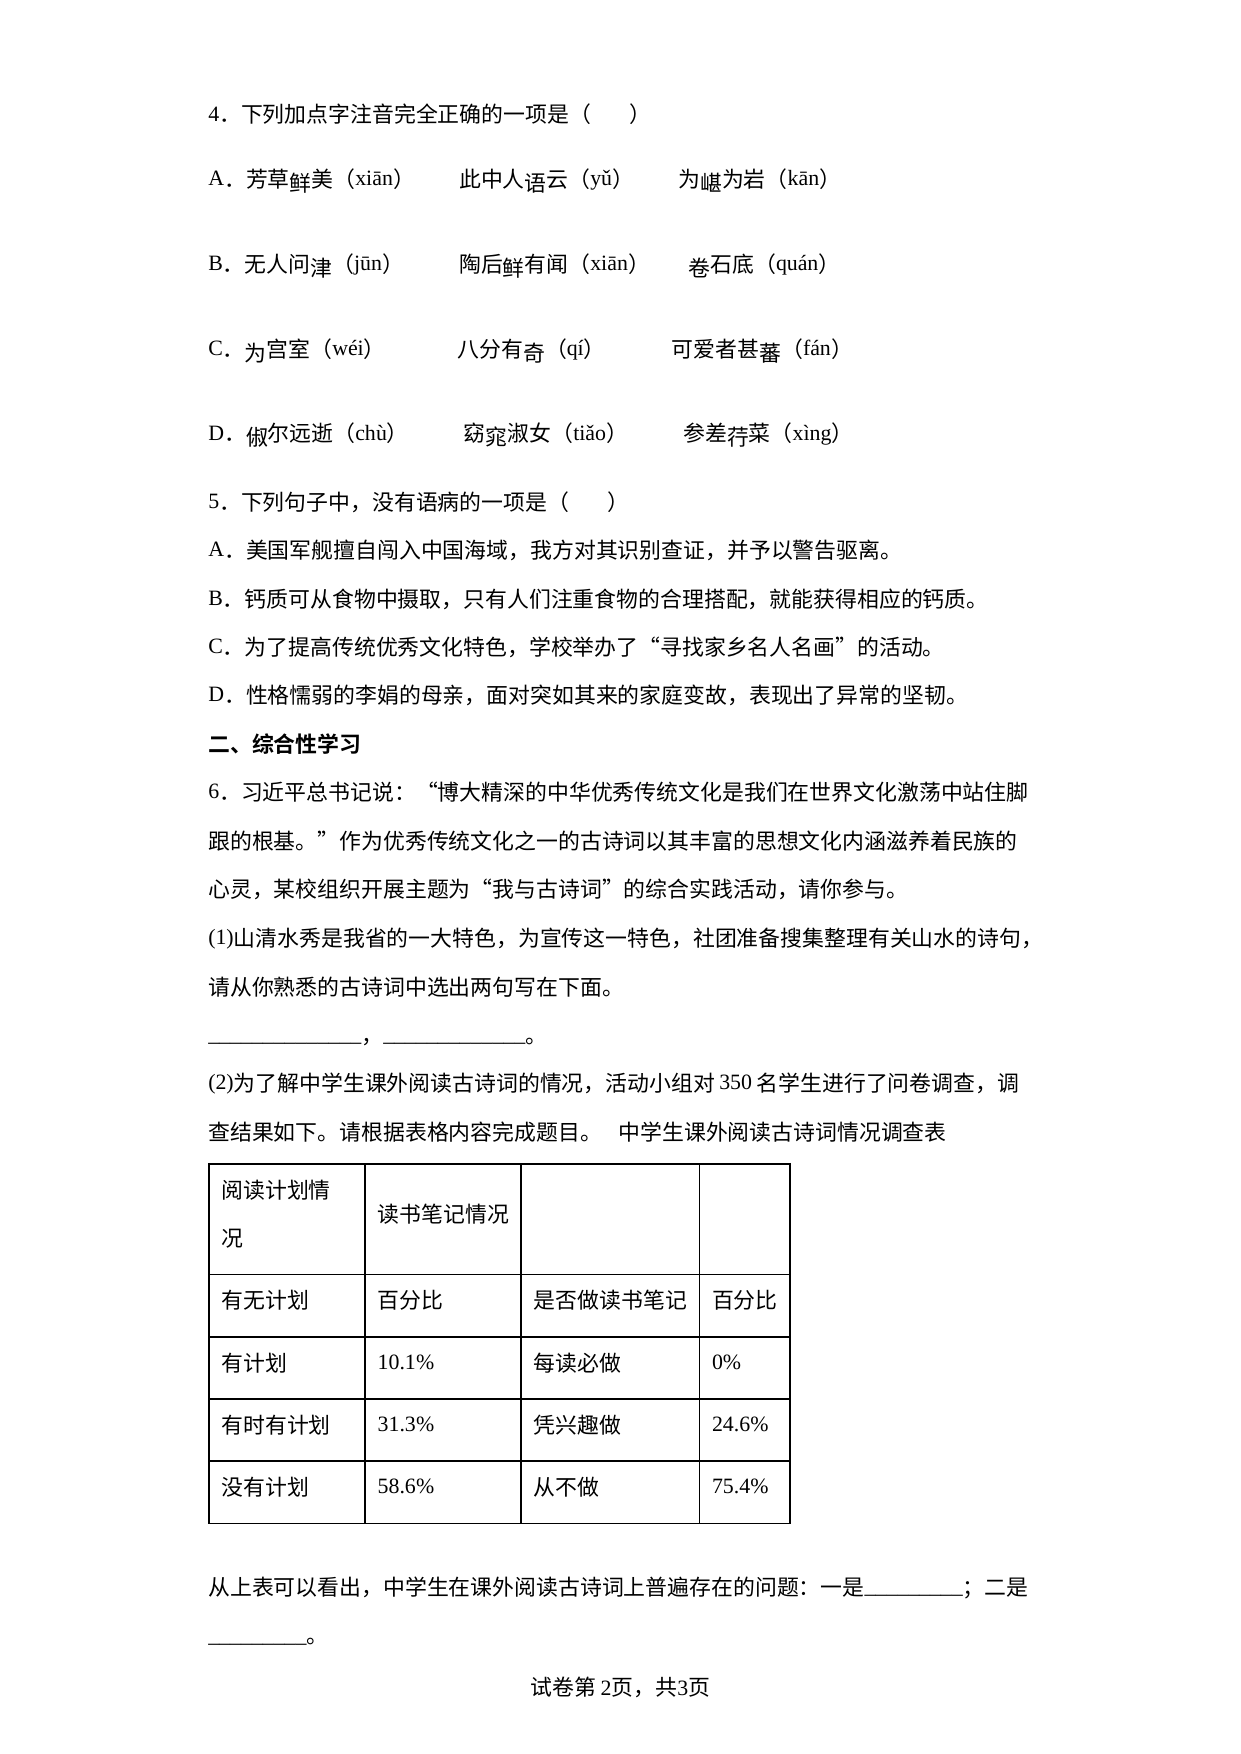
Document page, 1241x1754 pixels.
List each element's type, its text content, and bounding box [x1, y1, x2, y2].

text B．钙质可从食物中摄取，只有人们注重食物的合理搭配，就能获得相应的钙质。 [208, 581, 1032, 614]
table_cell 有时有计划 [210, 1400, 364, 1460]
text D．性格懦弱的李娟的母亲，面对突如其来的家庭变故，表现出了异常的坚韧。 [208, 678, 1032, 710]
text 5．下列句子中，没有语病的一项是（ ） [208, 484, 1032, 517]
table_cell 没有计划 [210, 1462, 364, 1522]
text A．芳草鲜美（xiān） 此中人语云（yǔ） 为嵁为岩（kān） [208, 145, 1032, 210]
table_cell 有计划 [210, 1338, 364, 1398]
text D．俶尔远逝（chù） 窈窕淑女（tiǎo） 参差荇菜（xìng） [208, 400, 1032, 465]
table_header [522, 1165, 699, 1274]
table_cell 有无计划 [210, 1275, 364, 1336]
table_cell 百分比 [366, 1275, 520, 1336]
table_cell 0% [700, 1338, 789, 1398]
text (1)山清水秀是我省的一大特色，为宣传这一特色，社团准备搜集整理有关山水的诗句，请从你熟悉的古诗词中选出两句写在下面。 [208, 920, 1032, 1002]
text 4．下列加点字注音完全正确的一项是（ ） [208, 97, 1032, 129]
table_cell 百分比 [700, 1275, 789, 1336]
table_cell 24.6% [700, 1400, 789, 1460]
text C．为宫室（wéi） 八分有奇（qí） 可爱者甚蕃（fán） [208, 315, 1032, 380]
text 从上表可以看出，中学生在课外阅读古诗词上普遍存在的问题：一是_________；二是_________。 [208, 1569, 1032, 1650]
table_cell 75.4% [700, 1462, 789, 1522]
table_cell 10.1% [366, 1338, 520, 1398]
table_cell 每读必做 [522, 1338, 699, 1398]
table_cell 从不做 [522, 1462, 699, 1522]
table_cell 是否做读书笔记 [522, 1275, 699, 1336]
table_cell 58.6% [366, 1462, 520, 1522]
text B．无人问津（jūn） 陶后鲜有闻（xiān） 卷石底（quán） [208, 230, 1032, 295]
text (2)为了解中学生课外阅读古诗词的情况，活动小组对350名学生进行了问卷调查，调查结果如下。请根据表格内容完成题目。 中学生课外阅读古诗词情况调查表 [208, 1066, 1032, 1147]
text C．为了提高传统优秀文化特色，学校举办了“寻找家乡名人名画”的活动。 [208, 629, 1032, 662]
text A．美国军舰擅自闯入中国海域，我方对其识别查证，并予以警告驱离。 [208, 533, 1032, 565]
text ______________，_____________。 [208, 1017, 1032, 1050]
table_header 阅读计划情况 [210, 1165, 364, 1274]
table_cell 凭兴趣做 [522, 1400, 699, 1460]
table_header [700, 1165, 789, 1274]
table_header 读书笔记情况 [366, 1165, 520, 1274]
text 二、综合性学习 [208, 726, 1032, 759]
table_cell 31.3% [366, 1400, 520, 1460]
text 6．习近平总书记说：“博大精深的中华优秀传统文化是我们在世界文化激荡中站住脚跟的根基。”作为优秀传统文化之一的古诗词以其丰富的思想文化内涵滋养着民族的心灵，某校组织开展主题为“我与古诗词”的综合实践活动，请你参与。 [208, 774, 1032, 904]
